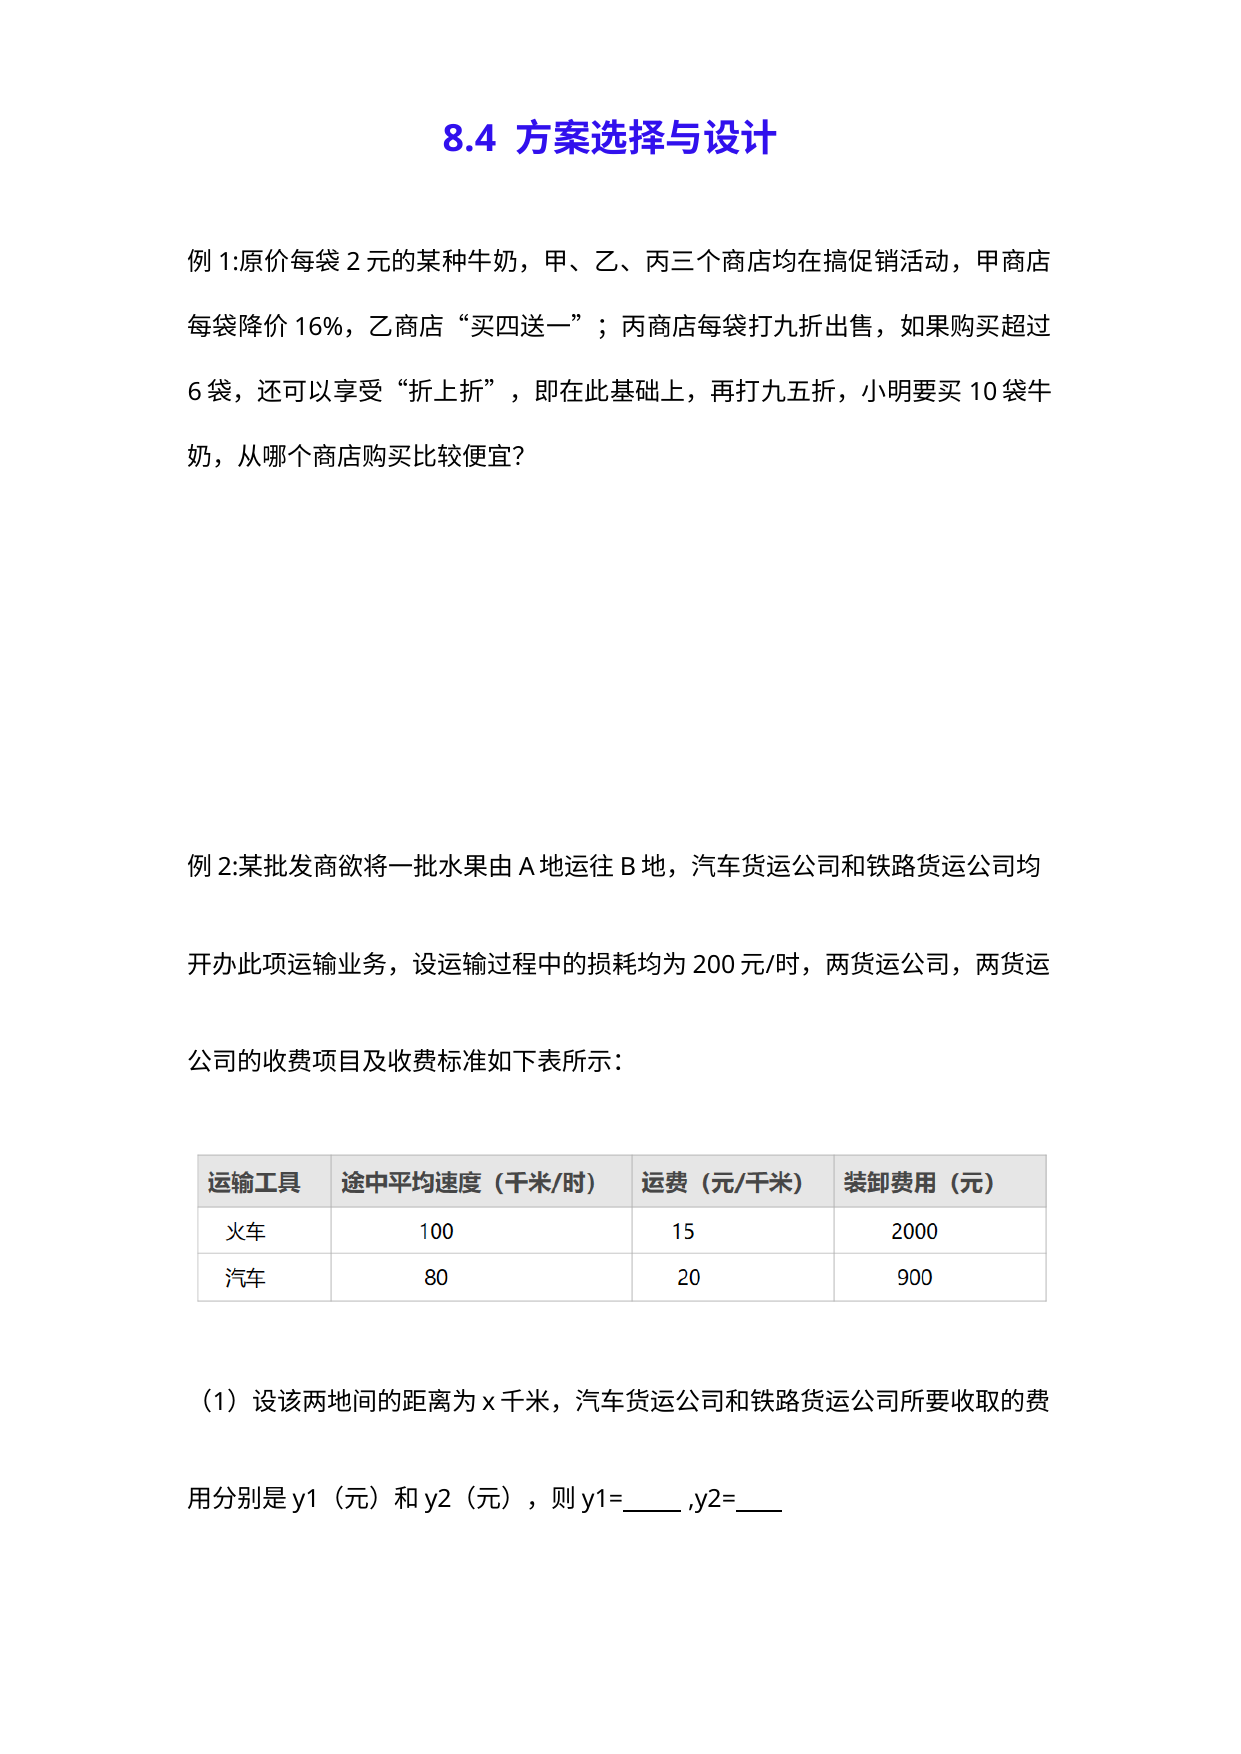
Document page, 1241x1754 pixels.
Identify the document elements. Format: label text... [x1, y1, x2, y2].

picture [187, 1149, 1053, 1305]
text （1）设该两地间的距离为x千米，汽车货运公司和铁路货运公司所要收取的费用分别是y1（元）和y2（元），则y1= ,y2= [187, 1367, 1053, 1529]
text 例2:某批发商欲将一批水果由A地运往B地，汽车货运公司和铁路货运公司均开办此项运输业务，设运输过程中的损耗均为200元/时，两货运公司，两货运公司的收费项目及收费标准如下表所示： [187, 832, 1053, 1092]
text 例1:原价每袋2元的某种牛奶，甲、乙、丙三个商店均在搞促销活动，甲商店每袋降价16%，乙商店“买四送一”；丙商店每袋打九折出售，如果购买超过6袋，还可以享受“折上折”，即在此基础上，再打九五折，小明要买10袋牛奶，从哪个商店购买比较便宜？ [187, 227, 1053, 487]
